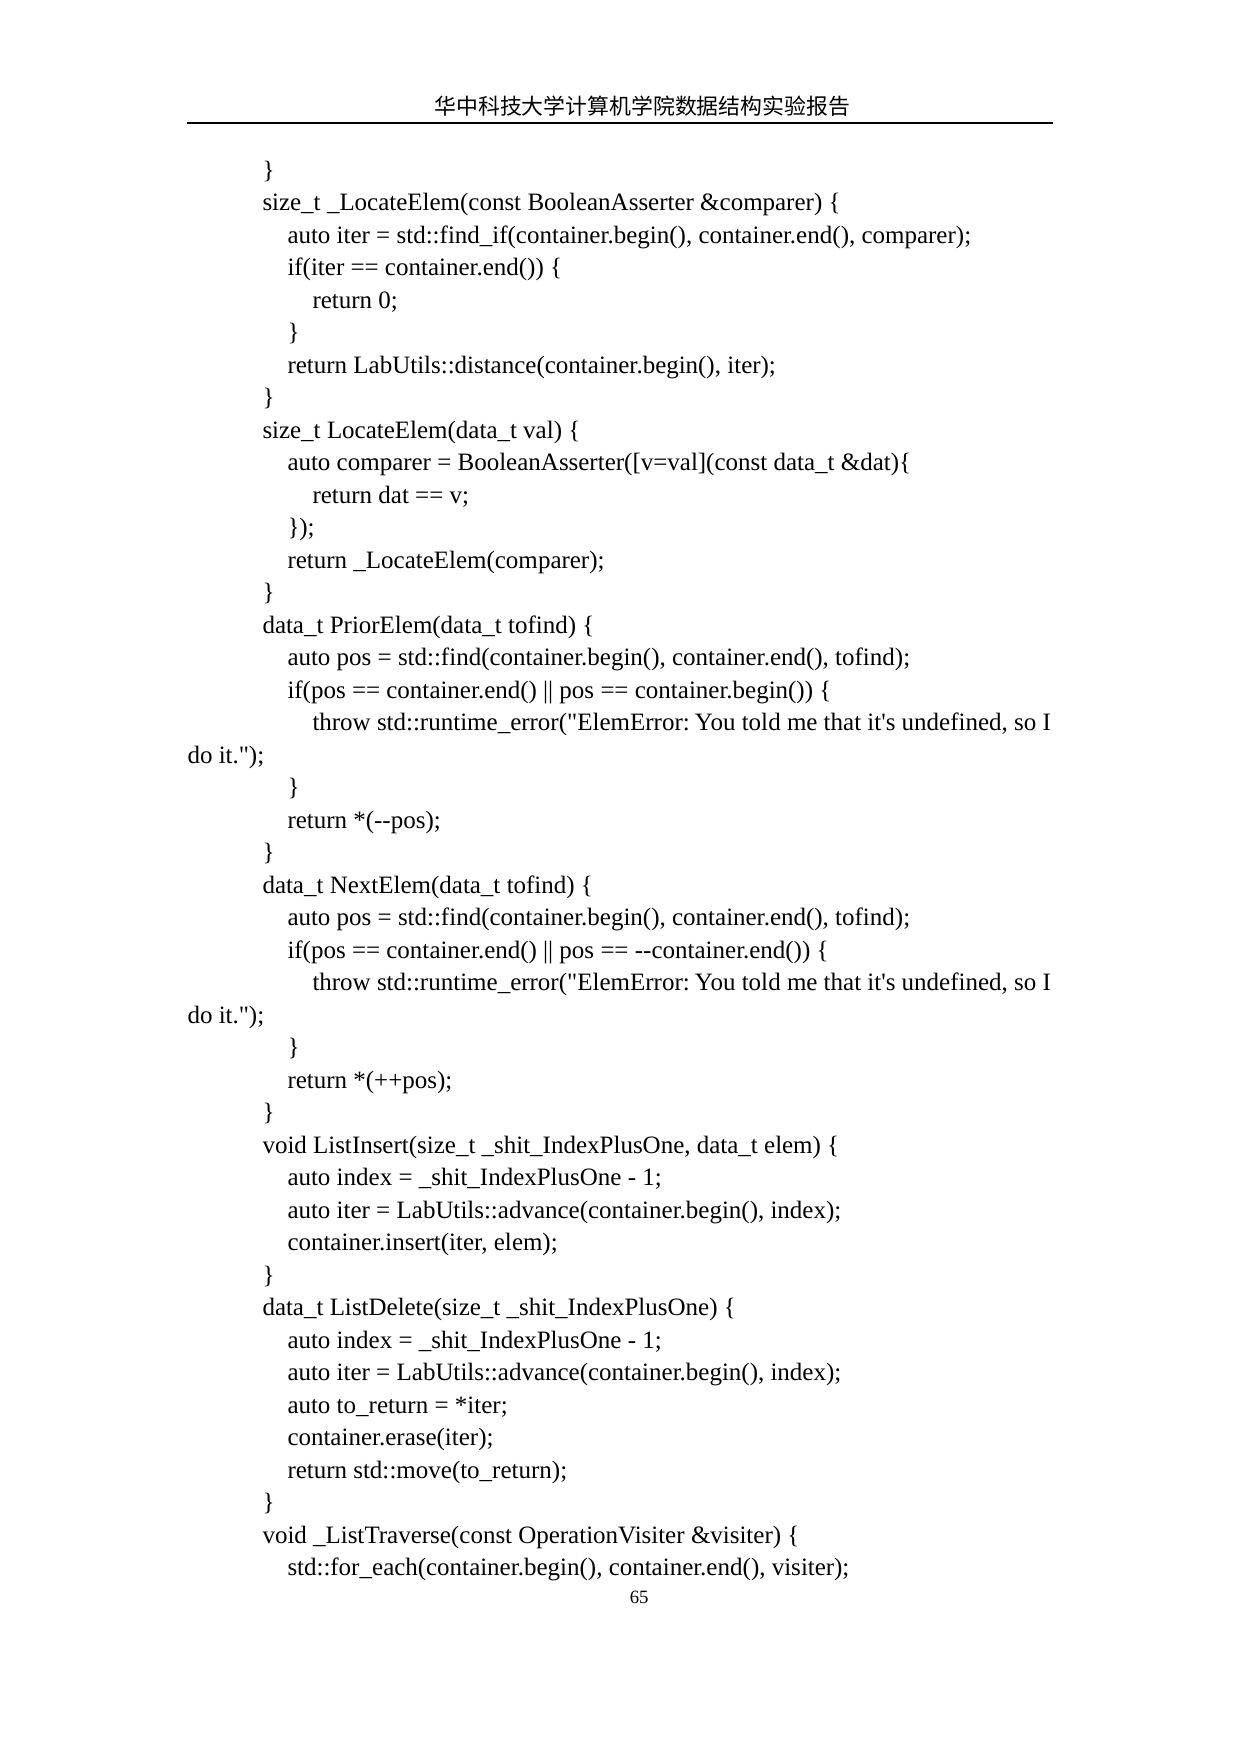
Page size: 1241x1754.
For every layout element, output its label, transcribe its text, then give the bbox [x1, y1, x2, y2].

text std::for_each(container.begin(), container.end(), visiter); [187, 1551, 1053, 1583]
text if(pos == container.end() || pos == --container.end()) { [187, 933, 1053, 966]
text } [187, 316, 1053, 348]
text auto pos = std::find(container.begin(), container.end(), tofind); [187, 641, 1053, 673]
text auto iter = LabUtils::advance(container.begin(), index); [187, 1356, 1053, 1388]
text return *(++pos); [187, 1063, 1053, 1096]
text container.insert(iter, elem); [187, 1226, 1053, 1258]
text throw std::runtime_error("ElemError: You told me that it's undefined, so I do it."); [187, 706, 1053, 771]
text }); [187, 511, 1053, 543]
text } [187, 771, 1053, 803]
text return LabUtils::distance(container.begin(), iter); [187, 348, 1053, 381]
text } [187, 381, 1053, 413]
text } [187, 576, 1053, 608]
text void _ListTraverse(const OperationVisiter &visiter) { [187, 1518, 1053, 1551]
text if(iter == container.end()) { [187, 251, 1053, 283]
text } [187, 1486, 1053, 1518]
text return 0; [187, 283, 1053, 316]
text void ListInsert(size_t _shit_IndexPlusOne, data_t elem) { [187, 1128, 1053, 1161]
text return _LocateElem(comparer); [187, 543, 1053, 576]
text return *(--pos); [187, 803, 1053, 836]
text } [187, 1258, 1053, 1291]
text auto iter = LabUtils::advance(container.begin(), index); [187, 1193, 1053, 1226]
text throw std::runtime_error("ElemError: You told me that it's undefined, so I do it."); [187, 966, 1053, 1031]
text size_t LocateElem(data_t val) { [187, 413, 1053, 446]
text if(pos == container.end() || pos == container.begin()) { [187, 673, 1053, 706]
text } [187, 153, 1053, 186]
text auto iter = std::find_if(container.begin(), container.end(), comparer); [187, 218, 1053, 251]
text data_t ListDelete(size_t _shit_IndexPlusOne) { [187, 1291, 1053, 1323]
text auto index = _shit_IndexPlusOne - 1; [187, 1161, 1053, 1193]
text container.erase(iter); [187, 1421, 1053, 1453]
text data_t NextElem(data_t tofind) { [187, 868, 1053, 901]
text } [187, 1096, 1053, 1128]
text } [187, 1031, 1053, 1063]
text data_t PriorElem(data_t tofind) { [187, 608, 1053, 641]
text size_t _LocateElem(const BooleanAsserter &comparer) { [187, 186, 1053, 218]
text return dat == v; [187, 478, 1053, 511]
text auto to_return = *iter; [187, 1388, 1053, 1421]
text return std::move(to_return); [187, 1453, 1053, 1486]
text auto comparer = BooleanAsserter([v=val](const data_t &dat){ [187, 446, 1053, 478]
text auto pos = std::find(container.begin(), container.end(), tofind); [187, 901, 1053, 933]
text auto index = _shit_IndexPlusOne - 1; [187, 1323, 1053, 1356]
text } [187, 836, 1053, 868]
